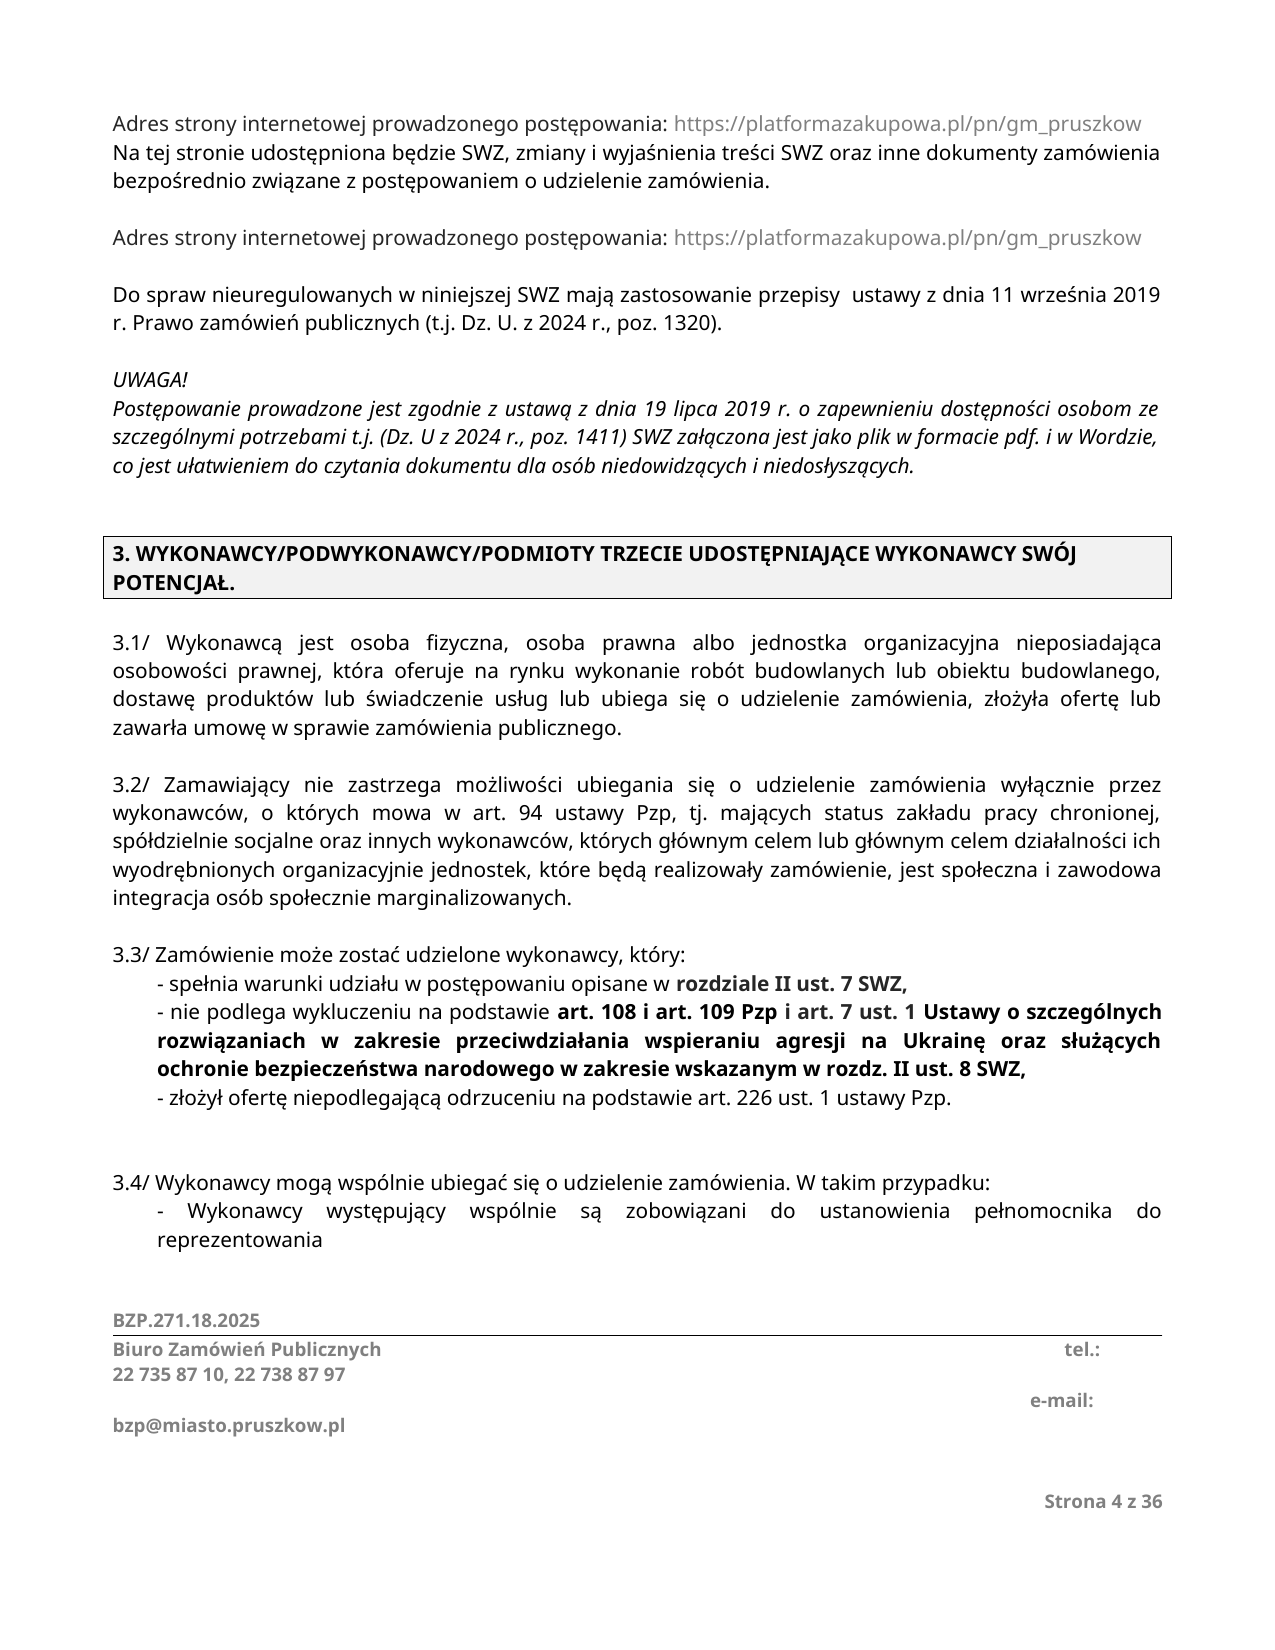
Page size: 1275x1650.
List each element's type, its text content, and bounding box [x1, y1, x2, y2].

text 3.1/ Wykonawcą jest osoba fizyczna, osoba prawna albo jednostka organizacyjna nieposiadająca osobowości prawnej, która oferuje na rynku wykonanie robót budowlanych lub obiektu budowlanego, dostawę produktów lub świadczenie usług lub ubiega się o udzielenie zamówienia, złożyła ofertę lub zawarła umowę w sprawie zamówienia publicznego. [112, 628, 1162, 741]
text - spełnia warunki udziału w postępowaniu opisane w rozdziale II ust. 7 SWZ, [157, 969, 1162, 997]
text 3.3/ Zamówienie może zostać udzielone wykonawcy, który: [112, 940, 1162, 969]
text 3.4/ Wykonawcy mogą wspólnie ubiegać się o udzielenie zamówienia. W takim przypadku: [112, 1168, 1162, 1196]
text - złożył ofertę niepodlegającą odrzuceniu na podstawie art. 226 ust. 1 ustawy Pzp. [157, 1083, 1162, 1111]
text 3. WYKONAWCY/PODWYKONAWCY/PODMIOTY TRZECIE UDOSTĘPNIAJĄCE WYKONAWCY SWÓJ POTENCJAŁ. [104, 537, 1171, 598]
text Adres strony internetowej prowadzonego postępowania: https://platformazakupowa.pl/pn/gm_pruszkow [112, 223, 1162, 252]
text 3.2/ Zamawiający nie zastrzega możliwości ubiegania się o udzielenie zamówienia wyłącznie przez wykonawców, o których mowa w art. 94 ustawy Pzp, tj. mających status zakładu pracy chronionej, spółdzielnie socjalne oraz innych wykonawców, których głównym celem lub głównym celem działalności ich wyodrębnionych organizacyjnie jednostek, które będą realizowały zamówienie, jest społeczna i zawodowa integracja osób społecznie marginalizowanych. [112, 770, 1162, 912]
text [157, 1196, 1162, 1253]
text Postępowanie prowadzone jest zgodnie z ustawą z dnia 19 lipca 2019 r. o zapewnieniu dostępności osobom ze szczególnymi potrzebami t.j. (Dz. U z 2024 r., poz. 1411) SWZ załączona jest jako plik w formacie pdf. i w Wordzie, co jest ułatwieniem do czytania dokumentu dla osób niedowidzących i niedosłyszących. [112, 394, 1162, 479]
text Na tej stronie udostępniona będzie SWZ, zmiany i wyjaśnienia treści SWZ oraz inne dokumenty zamówienia bezpośrednio związane z postępowaniem o udzielenie zamówienia. [112, 138, 1162, 195]
text UWAGA! [112, 365, 1162, 394]
text - nie podlega wykluczeniu na podstawie art. 108 i art. 109 Pzp i art. 7 ust. 1 Ustawy o szczególnych rozwiązaniach w zakresie przeciwdziałania wspieraniu agresji na Ukrainę oraz służących ochronie bezpieczeństwa narodowego w zakresie wskazanym w rozdz. II ust. 8 SWZ, [157, 997, 1162, 1083]
text Adres strony internetowej prowadzonego postępowania: https://platformazakupowa.pl/pn/gm_pruszkow [112, 109, 1162, 138]
text Do spraw nieuregulowanych w niniejszej SWZ mają zastosowanie przepisy ustawy z dnia 11 września 2019 r. Prawo zamówień publicznych (t.j. Dz. U. z 2024 r., poz. 1320). [112, 280, 1162, 337]
